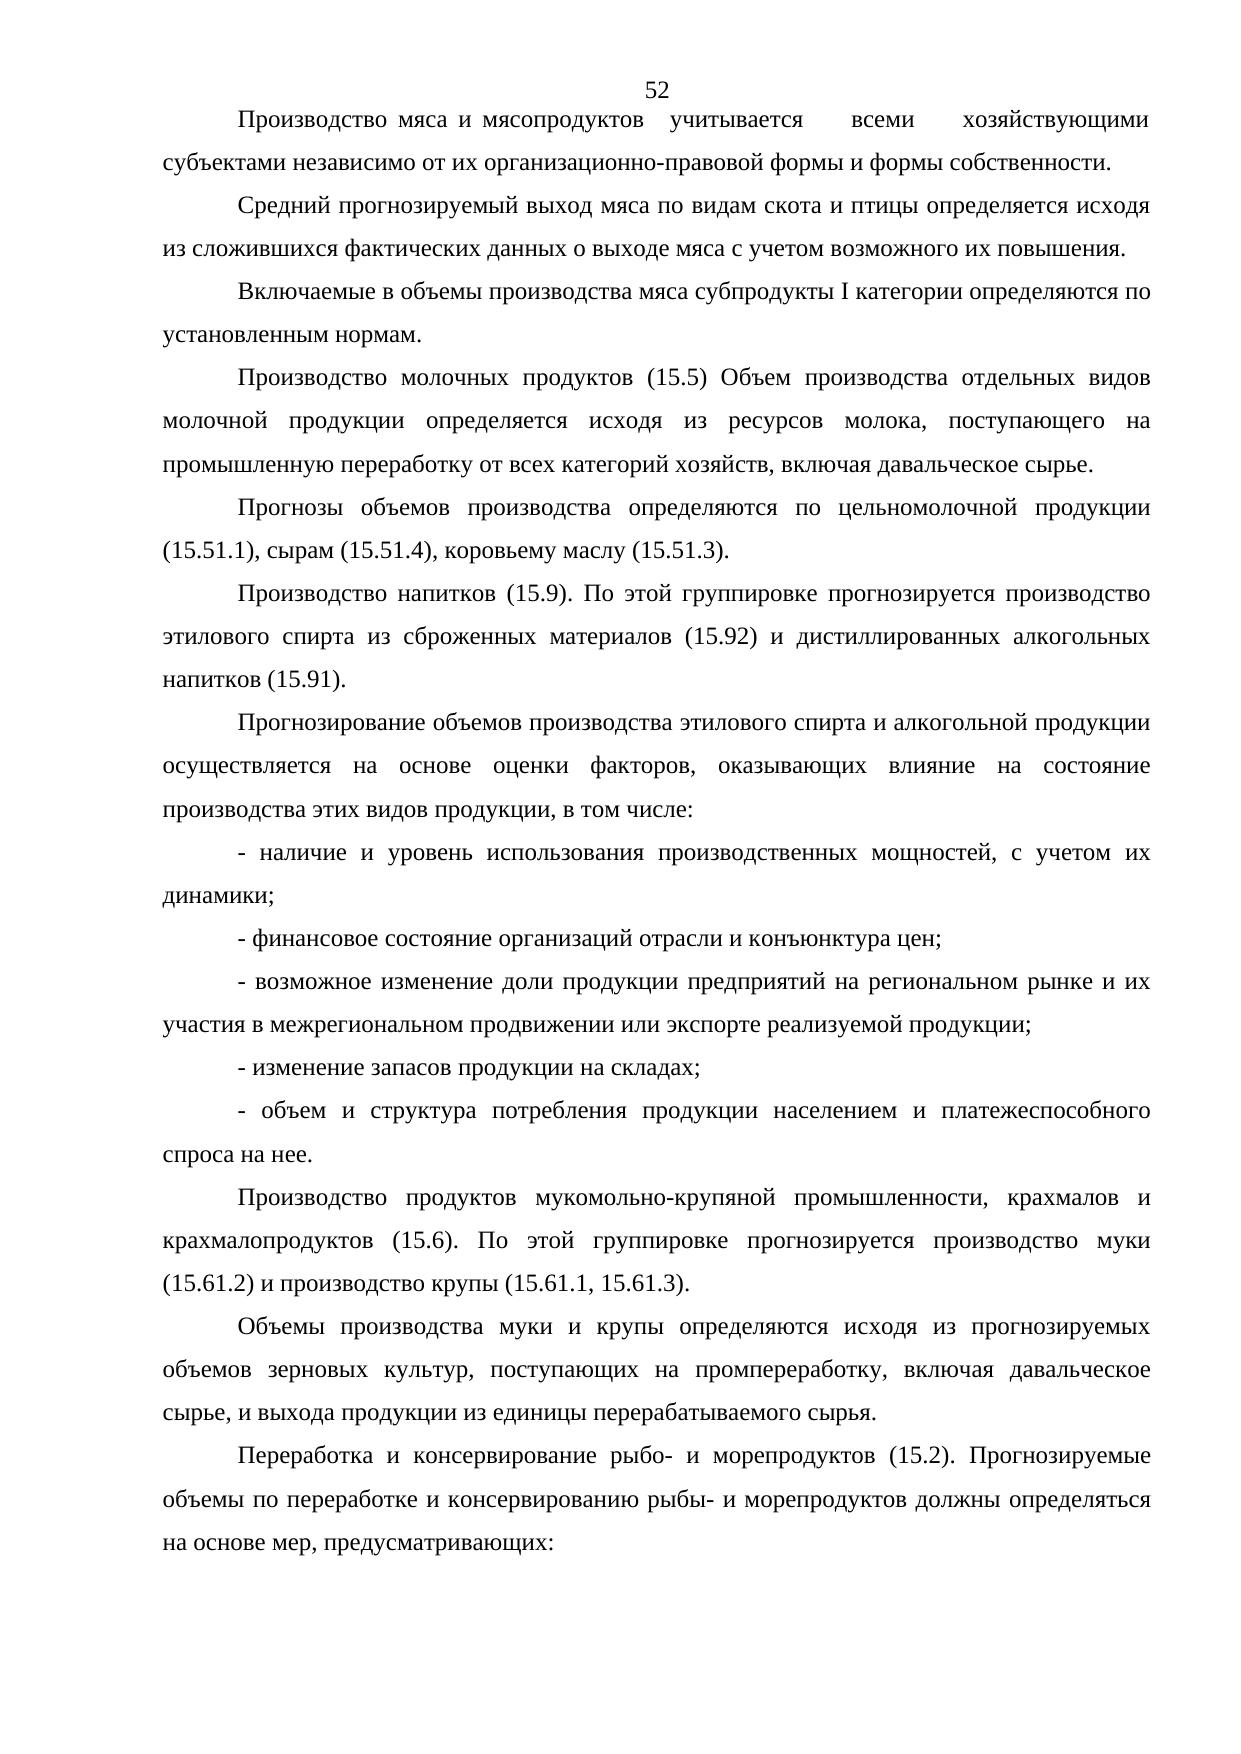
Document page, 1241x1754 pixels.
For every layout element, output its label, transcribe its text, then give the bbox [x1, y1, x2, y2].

text Прогнозы объемов производства определяются по цельномолочной продукции (15.51.1), сырам (15.51.4), коровьему маслу (15.51.3). [162, 492, 1152, 564]
text Производство мяса и мясопродуктов учитывается всеми хозяйствующими субъектами независимо от их организационно-правовой формы и формы собственности. [162, 104, 1152, 176]
text Прогнозирование объемов производства этилового спирта и алкогольной продукции осуществляется на основе оценки факторов, оказывающих влияние на состояние производства этих видов продукции, в том числе: [162, 707, 1152, 822]
text - финансовое состояние организаций отрасли и конъюнктура цен; [162, 923, 1152, 952]
text - возможное изменение доли продукции предприятий на региональном рынке и их участия в межрегиональном продвижении или экспорте реализуемой продукции; [162, 966, 1152, 1038]
text Производство напитков (15.9). По этой группировке прогнозируется производство этилового спирта из сброженных материалов (15.92) и дистиллированных алкогольных напитков (15.91). [162, 578, 1152, 693]
text Производство продуктов мукомольно-крупяной промышленности, крахмалов и крахмалопродуктов (15.6). По этой группировке прогнозируется производство муки (15.61.2) и производство крупы (15.61.1, 15.61.3). [162, 1182, 1152, 1297]
text - наличие и уровень использования производственных мощностей, с учетом их динамики; [162, 837, 1152, 909]
text Средний прогнозируемый выход мяса по видам скота и птицы определяется исходя из сложившихся фактических данных о выходе мяса с учетом возможного их повышения. [162, 190, 1152, 262]
text - изменение запасов продукции на складах; [162, 1052, 1152, 1081]
text Объемы производства муки и крупы определяются исходя из прогнозируемых объемов зерновых культур, поступающих на промпереработку, включая давальческое сырье, и выхода продукции из единицы перерабатываемого сырья. [162, 1311, 1152, 1426]
text Производство молочных продуктов (15.5) Объем производства отдельных видов молочной продукции определяется исходя из ресурсов молока, поступающего на промышленную переработку от всех категорий хозяйств, включая давальческое сырье. [162, 362, 1152, 477]
text Включаемые в объемы производства мяса субпродукты I категории определяются по установленным нормам. [162, 276, 1152, 348]
text Переработка и консервирование рыбо- и морепродуктов (15.2). Прогнозируемые объемы по переработке и консервированию рыбы- и морепродуктов должны определяться на основе мер, предусматривающих: [162, 1441, 1152, 1556]
text - объем и структура потребления продукции населением и платежеспособного спроса на нее. [162, 1096, 1152, 1167]
